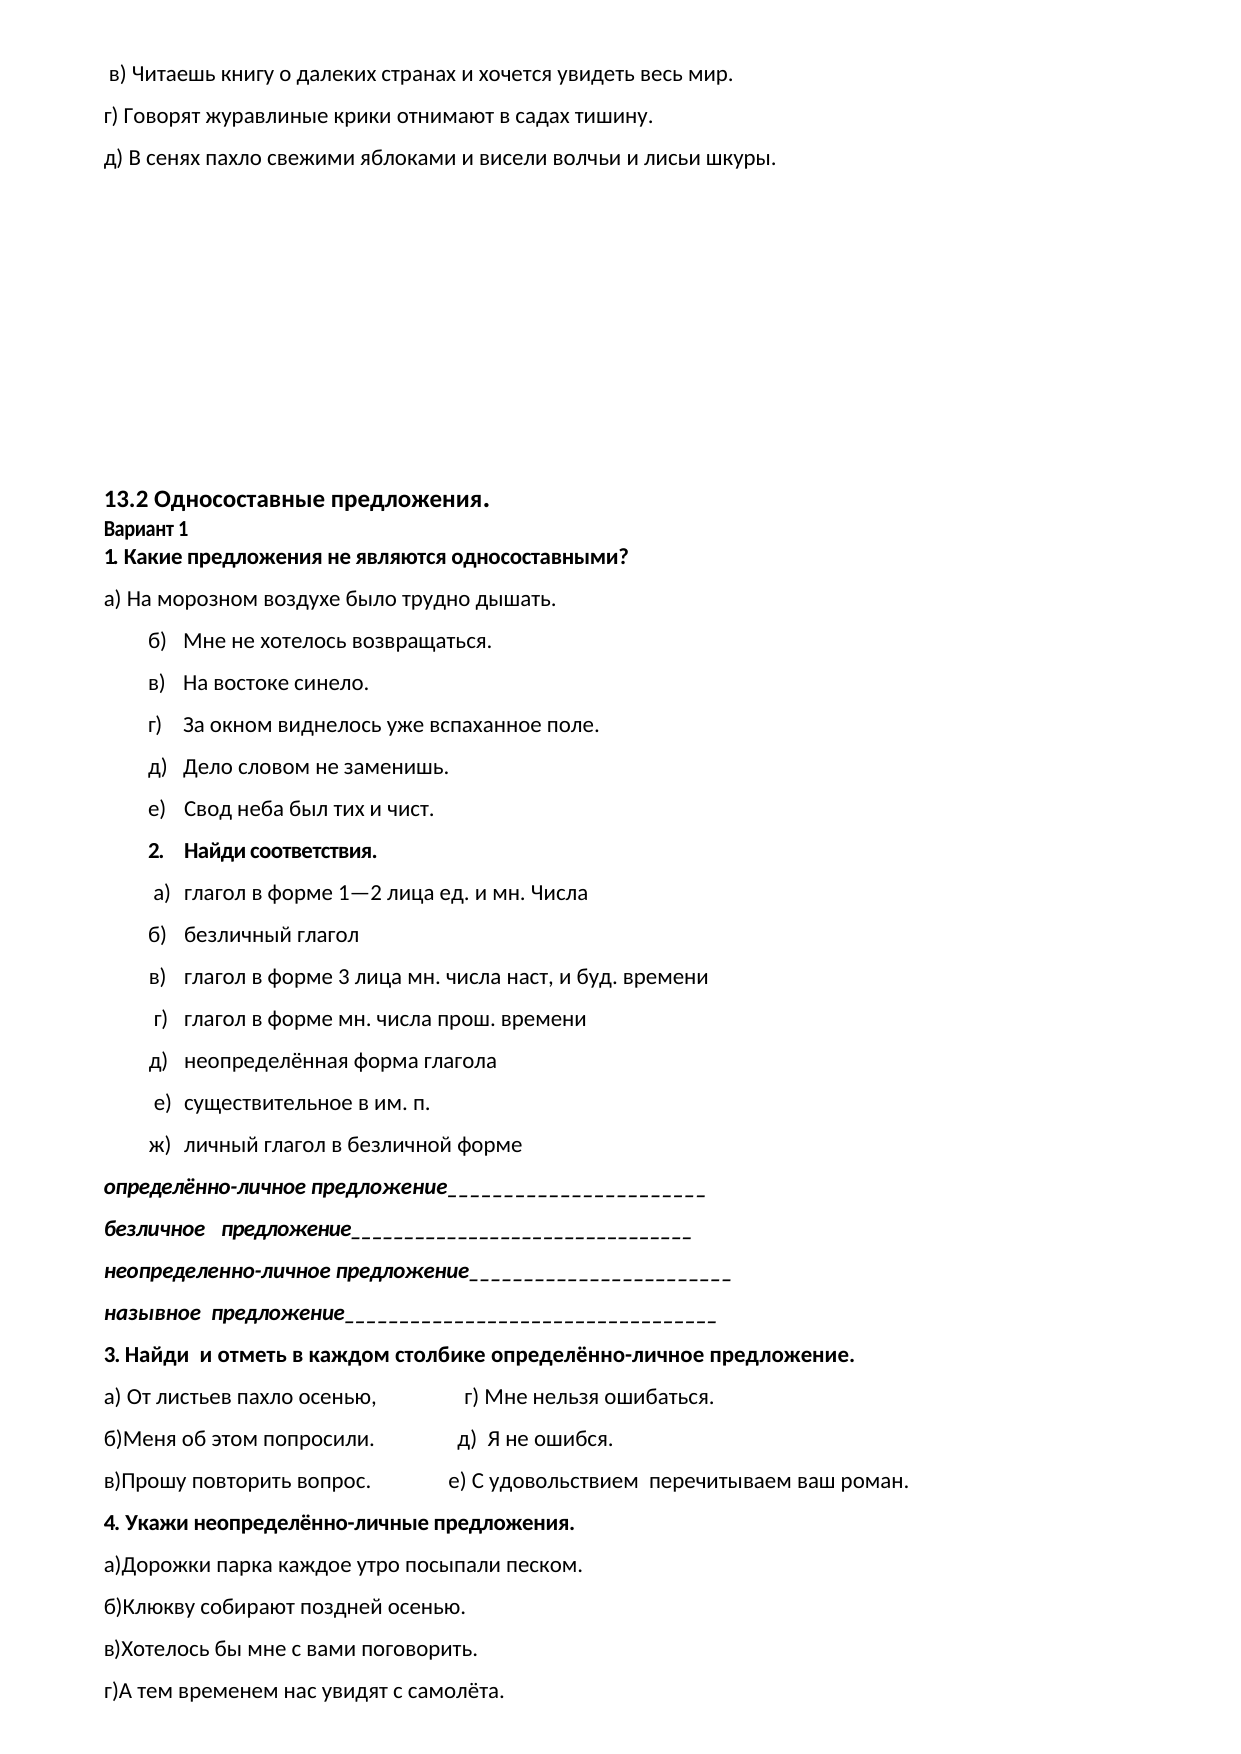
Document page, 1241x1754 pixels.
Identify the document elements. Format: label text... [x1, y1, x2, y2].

text а)Дорожки парка каждое утро посыпали песком. [103, 1550, 1172, 1578]
text д) неопределённая форма глагола [148, 1046, 1172, 1074]
text в)Прошу повторить вопрос. е) С удовольствием перечитываем ваш роман. 4. Укажи неопределённо-личные предложения. [103, 1466, 1172, 1536]
text в) На востоке синело. [148, 668, 1172, 696]
text е) существительное в им. п. [148, 1088, 1172, 1116]
text г) глагол в форме мн. числа прош. времени [148, 1004, 1172, 1032]
text а) глагол в форме 1—2 лица ед. и мн. Числа [148, 878, 1172, 906]
text в) Читаешь книгу о далеких странах и хочется увидеть весь мир. г) Говорят журавлиные крики отнимают в садах тишину. [103, 59, 1172, 129]
text определённо-личное предложение_______________________ [103, 1172, 1172, 1200]
text ж) личный глагол в безличной форме [148, 1130, 1172, 1158]
text б) Мне не хотелось возвращаться. [148, 626, 1172, 654]
text г) За окном виднелось уже вспаханное поле. [148, 710, 1172, 738]
text в) глагол в форме 3 лица мн. числа наст, и буд. времени [148, 962, 1172, 990]
text 1. Какие предложения не являются односоставными? а) На морозном воздухе было трудно дышать. [103, 542, 1172, 612]
text д) Дело словом не заменишь. [148, 752, 1172, 780]
text б)Клюкву собирают поздней осенью. [103, 1592, 1172, 1620]
text в)Хотелось бы мне с вами поговорить. [103, 1634, 1172, 1662]
text 13.2 Односоставные предложения. [103, 479, 1172, 514]
text д) В сенях пахло свежими яблоками и висели волчьи и лисьи шкуры. [103, 143, 1172, 171]
text Вариант 1 [103, 514, 1172, 542]
text б)Меня об этом попросили. д) Я не ошибся. [103, 1424, 1172, 1452]
text назывное предложение__________________________________ 3. Найди и отметь в каждом столбике определённо-личное предложение. а) От листьев пахло осенью, г) Мне нельзя ошибаться. [103, 1298, 1172, 1410]
text е) Свод неба был тих и чист. 2. Найди соответствия. [148, 794, 1172, 864]
text б) безличный глагол [148, 920, 1172, 948]
text неопределенно-личное предложение________________________ [103, 1256, 1172, 1284]
text г)А тем временем нас увидят с самолёта. [104, 1676, 1172, 1704]
text безличное предложение________________________________ [103, 1214, 1172, 1242]
